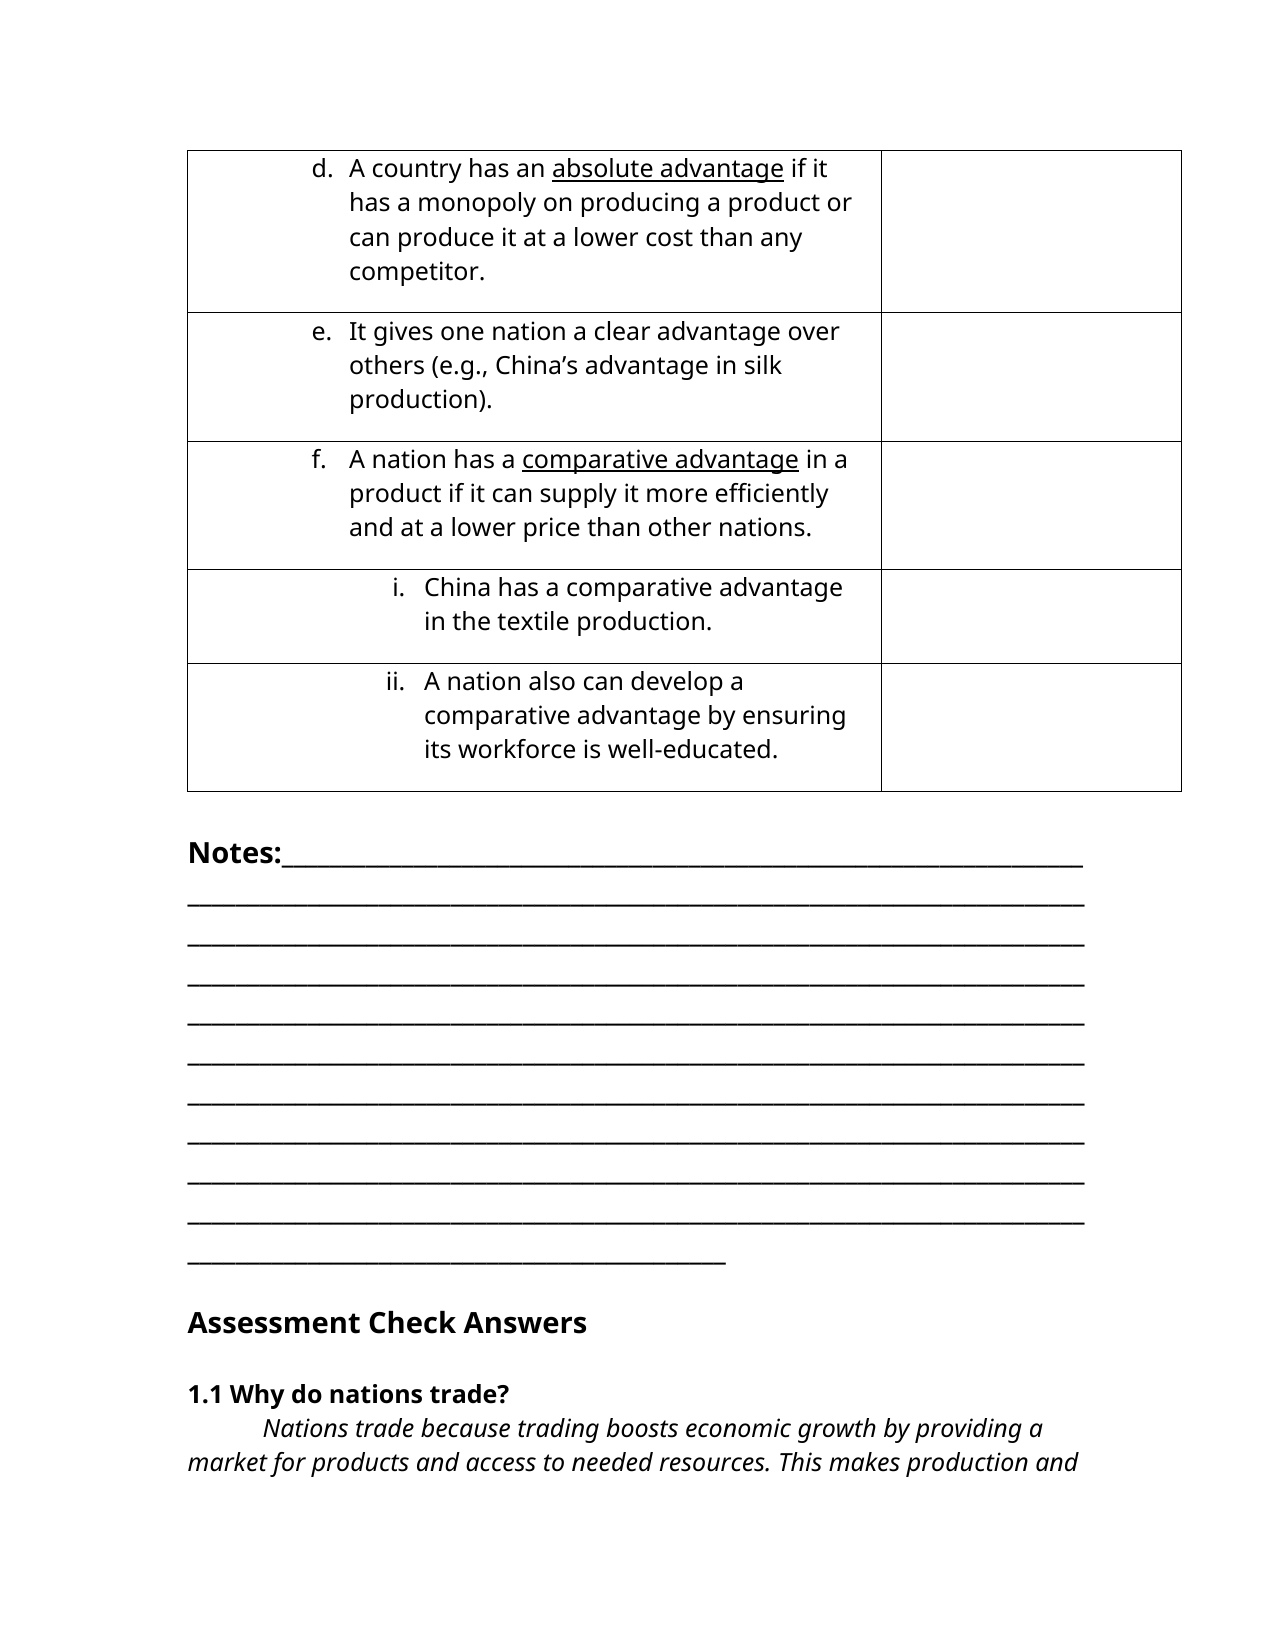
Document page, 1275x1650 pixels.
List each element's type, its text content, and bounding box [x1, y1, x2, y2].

table_cell A country has an absolute advantage if it has a monopoly on producing a product or can produce it at a lower cost than any competitor. [188, 151, 881, 312]
table_cell A nation also can develop a comparative advantage by ensuring its workforce is well-educated. [188, 664, 881, 791]
table_cell [882, 313, 1181, 441]
table_cell [882, 570, 1181, 663]
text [187, 1410, 1087, 1478]
table_cell [882, 664, 1181, 791]
table_cell It gives one nation a clear advantage over others (e.g., China’s advantage in silk production). [188, 313, 881, 441]
text 1.1 Why do nations trade? [187, 1376, 1087, 1410]
table_cell China has a comparative advantage in the textile production. [188, 570, 881, 663]
text Notes:___________________________________________________________________________________________________________________________________________________________________________________________________________________________________________________________________________________________________________________________________________________________________________________________________________________________________________________________________________________________________________________________________________________________________________________________________________________________________________________________________________________________________________________________________________________________________________________________________________________ [187, 832, 1087, 1268]
table_cell [882, 151, 1181, 312]
text Assessment Check Answers [187, 1302, 1087, 1342]
table_cell A nation has a comparative advantage in a product if it can supply it more efficiently and at a lower price than other nations. [188, 442, 881, 569]
table_cell [882, 442, 1181, 569]
